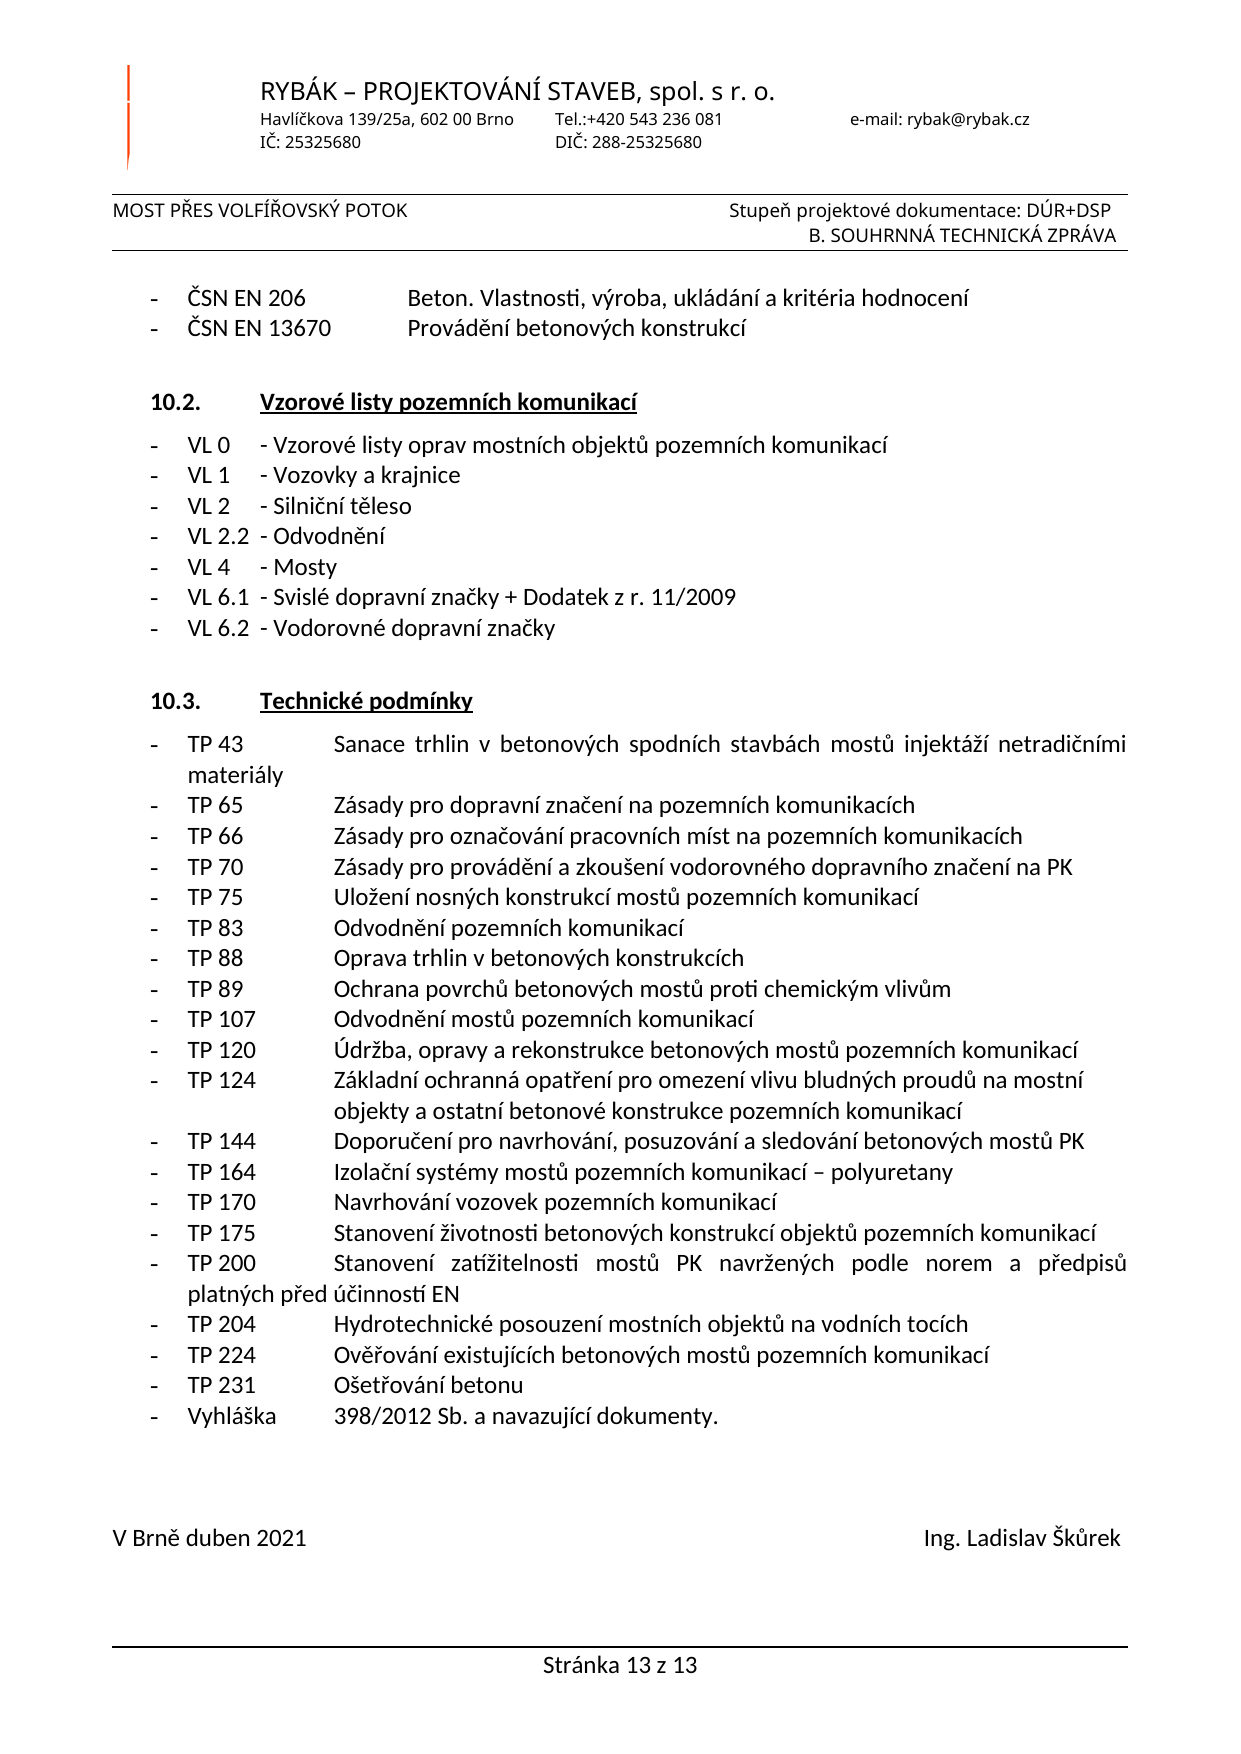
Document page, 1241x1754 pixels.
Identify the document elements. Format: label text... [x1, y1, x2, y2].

list TP 164 Izolační systémy mostů pozemních komunikací – polyuretany [150, 1156, 1128, 1186]
list TP 200 Stanovení zatížitelnosti mostů PK navržených podle norem a předpisů platných před účinností EN [150, 1247, 1128, 1308]
list VL 4 - Mosty [150, 551, 1128, 581]
list TP 83 Odvodnění pozemních komunikací [150, 912, 1128, 942]
list TP 66 Zásady pro označování pracovních míst na pozemních komunikacích [150, 820, 1128, 851]
list TP 144 Doporučení pro navrhování, posuzování a sledování betonových mostů PK [150, 1125, 1128, 1156]
list TP 70 Zásady pro provádění a zkoušení vodorovného dopravního značení na PK [150, 851, 1128, 881]
list TP 43 Sanace trhlin v betonových spodních stavbách mostů injektáží netradičními materiály [150, 728, 1128, 789]
list Vyhláška 398/2012 Sb. a navazující dokumenty. [150, 1400, 1128, 1431]
list TP 75 Uložení nosných konstrukcí mostů pozemních komunikací [150, 881, 1128, 912]
list TP 224 Ověřování existujících betonových mostů pozemních komunikací [150, 1339, 1128, 1369]
text objekty a ostatní betonové konstrukce pozemních komunikací [262, 1095, 1128, 1125]
list TP 120 Údržba, opravy a rekonstrukce betonových mostů pozemních komunikací [150, 1034, 1128, 1064]
list TP 231 Ošetřování betonu [150, 1369, 1128, 1400]
list VL 6.2 - Vodorovné dopravní značky [150, 612, 1128, 642]
subtitle Vzorové listy pozemních komunikací [150, 386, 1128, 416]
list VL 0 - Vzorové listy oprav mostních objektů pozemních komunikací [150, 429, 1128, 459]
subtitle Technické podmínky [150, 686, 1128, 716]
list TP 204 Hydrotechnické posouzení mostních objektů na vodních tocích [150, 1308, 1128, 1339]
list TP 107 Odvodnění mostů pozemních komunikací [150, 1003, 1128, 1034]
list VL 2 - Silniční těleso [150, 490, 1128, 520]
list ČSN EN 13670 Provádění betonových konstrukcí [150, 312, 1128, 343]
list TP 170 Navrhování vozovek pozemních komunikací [150, 1186, 1128, 1217]
list TP 65 Zásady pro dopravní značení na pozemních komunikacích [150, 789, 1128, 820]
list VL 1 - Vozovky a krajnice [150, 459, 1128, 490]
text V Brně duben 2021 Ing. Ladislav Škůrek [112, 1522, 1128, 1553]
list VL 6.1 - Svislé dopravní značky + Dodatek z r. 11/2009 [150, 581, 1128, 612]
list TP 124 Základní ochranná opatření pro omezení vlivu bludných proudů na mostní [150, 1064, 1128, 1095]
list TP 88 Oprava trhlin v betonových konstrukcích [150, 942, 1128, 973]
list VL 2.2 - Odvodnění [150, 520, 1128, 551]
list ČSN EN 206 Beton. Vlastnosti, výroba, ukládání a kritéria hodnocení [150, 282, 1128, 312]
list TP 175 Stanovení životnosti betonových konstrukcí objektů pozemních komunikací [150, 1217, 1128, 1247]
list TP 89 Ochrana povrchů betonových mostů proti chemickým vlivům [150, 973, 1128, 1003]
